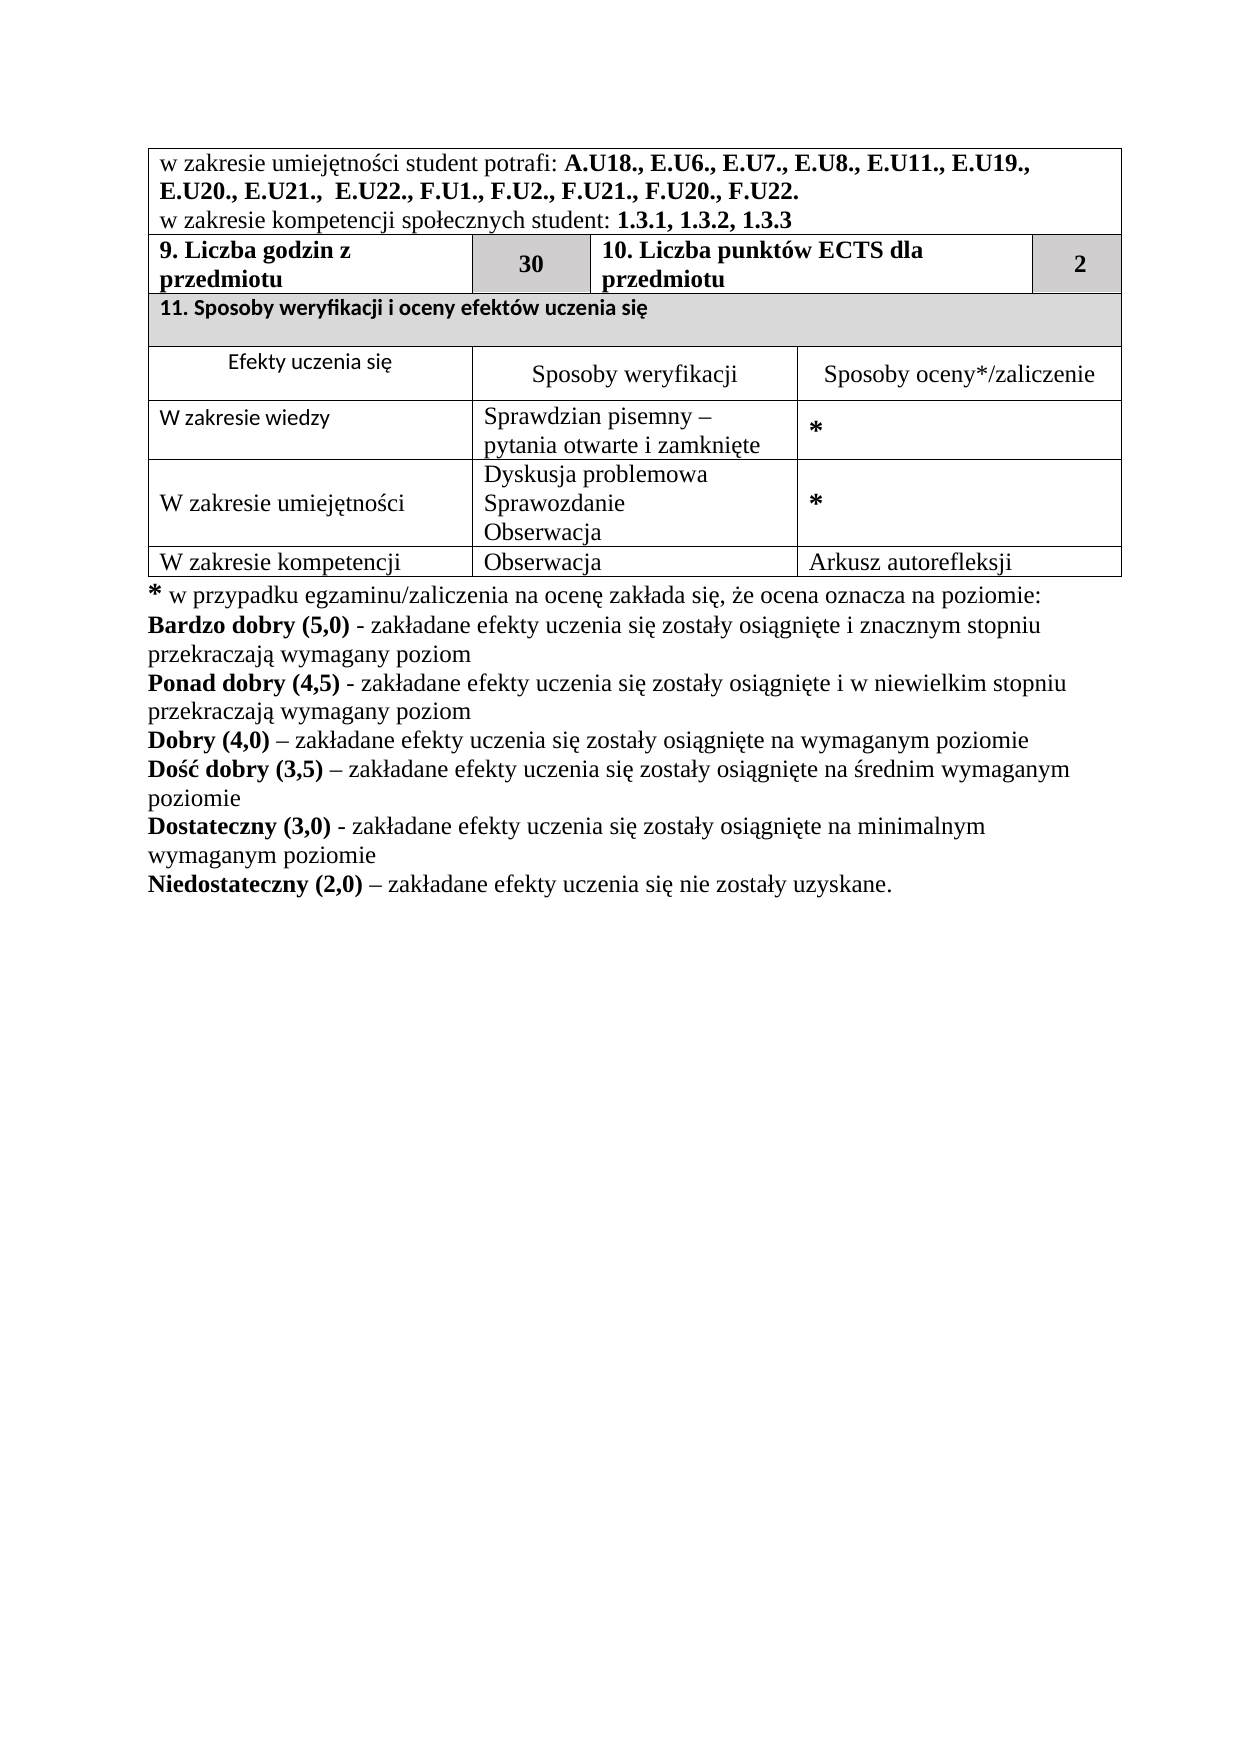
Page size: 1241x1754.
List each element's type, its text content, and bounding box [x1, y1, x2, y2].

table_cell Dyskusja problemowa Sprawozdanie Obserwacja [473, 460, 797, 546]
text Dobry (4,0) – zakładane efekty uczenia się zostały osiągnięte na wymaganym poziomie [148, 725, 1093, 754]
table_cell W zakresie wiedzy [149, 401, 472, 458]
table_cell Obserwacja [473, 547, 797, 576]
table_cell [149, 149, 1121, 234]
table_cell 10. Liczba punktów ECTS dla przedmiotu [591, 235, 1032, 292]
table_cell Arkusz autorefleksji [798, 547, 1121, 576]
text Bardzo dobry (5,0) - zakładane efekty uczenia się zostały osiągnięte i znacznym stopniu przekraczają wymagany poziom [148, 610, 1093, 668]
text Ponad dobry (4,5) - zakładane efekty uczenia się zostały osiągnięte i w niewielkim stopniu przekraczają wymagany poziom [148, 668, 1093, 725]
table_cell Sposoby oceny*/zaliczenie [798, 347, 1121, 400]
table_cell Sposoby weryfikacji [473, 347, 797, 400]
text * w przypadku egzaminu/zaliczenia na ocenę zakłada się, że ocena oznacza na poziomie: [148, 577, 1093, 610]
table_cell * [798, 401, 1121, 458]
table_cell W zakresie kompetencji [149, 547, 472, 576]
text Dostateczny (3,0) - zakładane efekty uczenia się zostały osiągnięte na minimalnym wymaganym poziomie [148, 811, 1093, 869]
table_cell 11. Sposoby weryfikacji i oceny efektów uczenia się [149, 294, 1121, 346]
table_cell Sprawdzian pisemny – pytania otwarte i zamknięte [473, 401, 797, 458]
table_cell 30 [473, 235, 590, 292]
table_cell Efekty uczenia się [149, 347, 472, 400]
table_cell * [798, 460, 1121, 546]
table_cell 2 [1033, 235, 1121, 292]
table_cell W zakresie umiejętności [149, 460, 472, 546]
text Niedostateczny (2,0) – zakładane efekty uczenia się nie zostały uzyskane. [148, 869, 1093, 898]
text Dość dobry (3,5) – zakładane efekty uczenia się zostały osiągnięte na średnim wymaganym poziomie [148, 754, 1093, 811]
table_cell 9. Liczba godzin z przedmiotu [149, 235, 472, 292]
